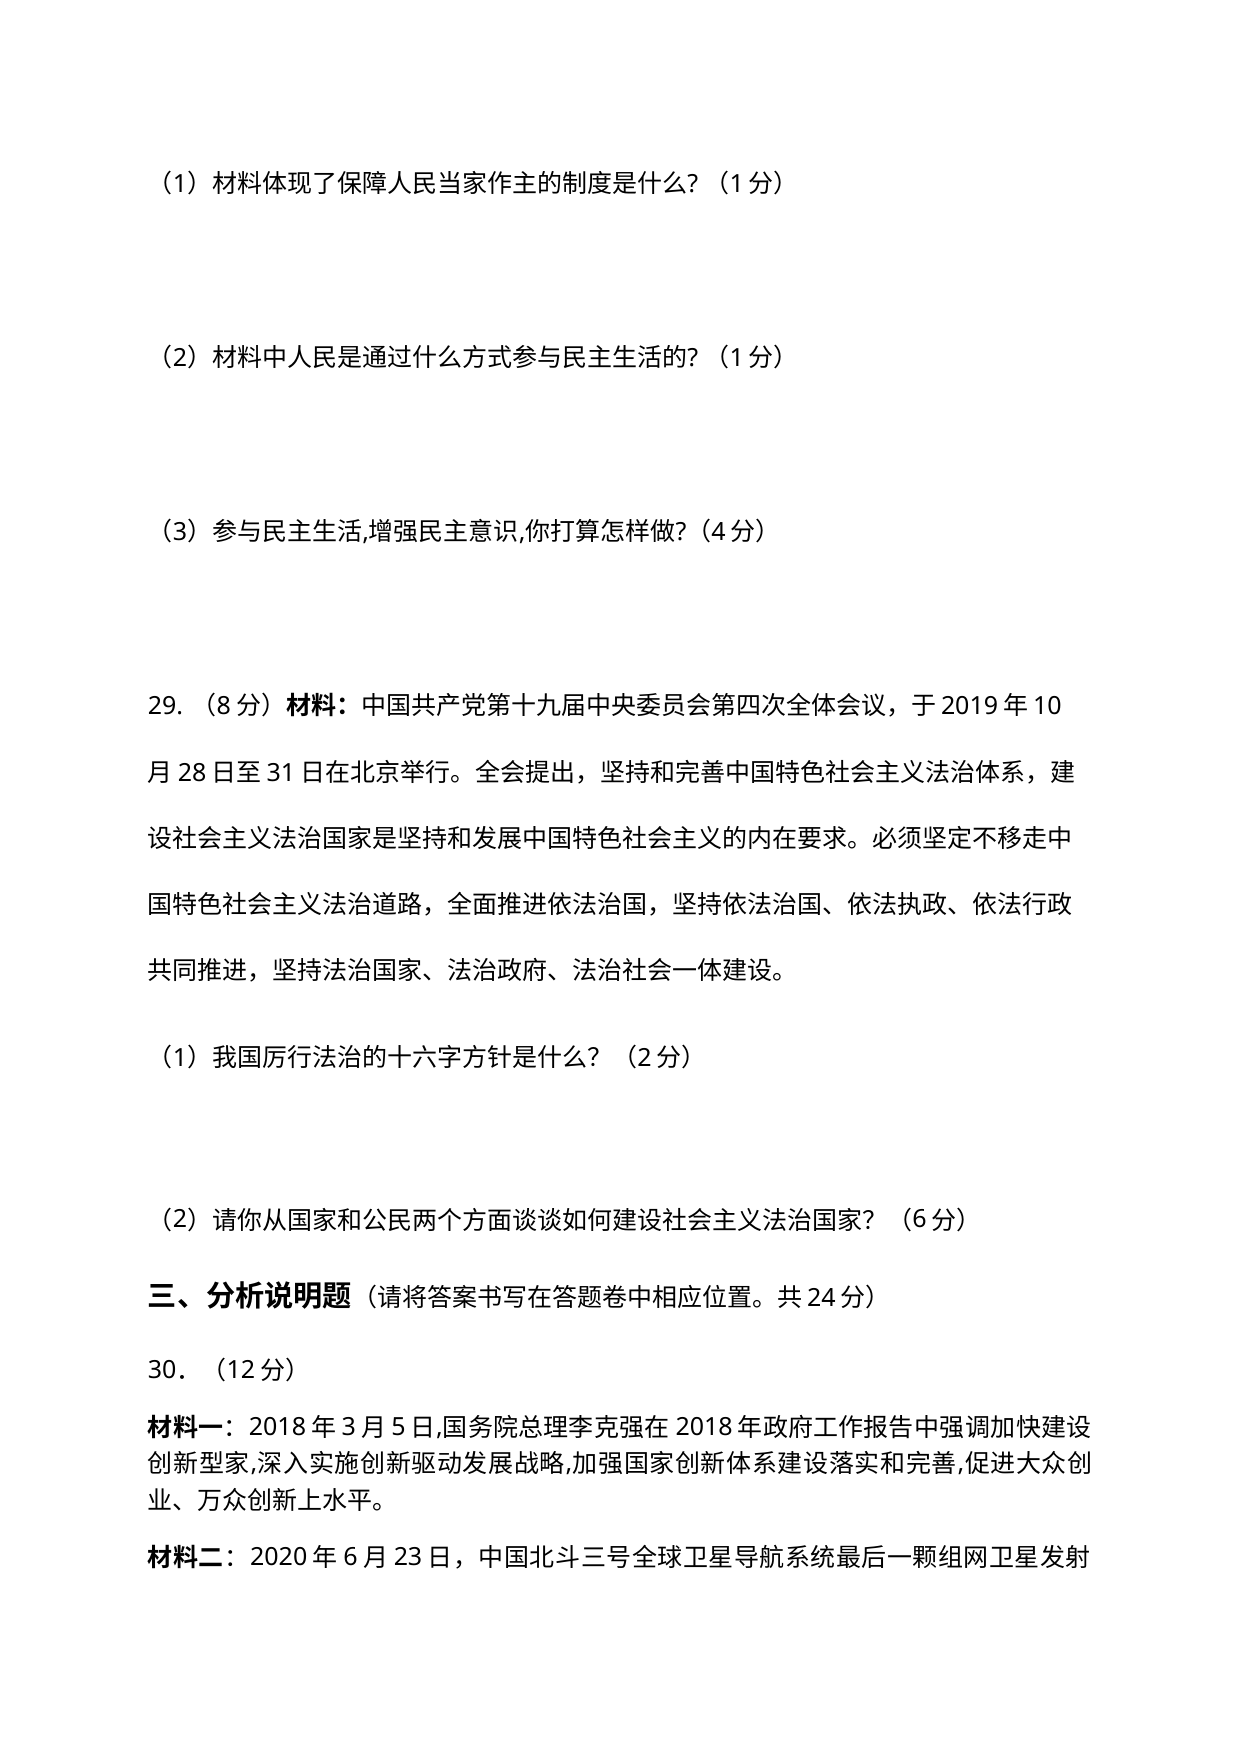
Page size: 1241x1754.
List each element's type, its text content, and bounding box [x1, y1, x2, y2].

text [139, 1534, 1101, 1576]
text （2）材料中人民是通过什么方式参与民主生活的? （1分） [148, 322, 1092, 389]
list （8分）材料：中国共产党第十九届中央委员会第四次全体会议，于2019年10月28日至31日在北京举行。全会提出，坚持和完善中国特色社会主义法治体系，建设社会主义法治国家是坚持和发展中国特色社会主义的内在要求。必须坚定不移走中国特色社会主义法治道路，全面推进依法治国，坚持依法治国、依法执政、依法行政共同推进，坚持法治国家、法治政府、法治社会一体建设。 [148, 671, 1082, 1002]
text 材料一：2018年3月5日,国务院总理李克强在2018年政府工作报告中强调加快建设创新型家,深入实施创新驱动发展战略,加强国家创新体系建设落实和完善,促进大众创业、万众创新上水平。 [139, 1404, 1101, 1516]
text 30．（12分） [139, 1349, 1101, 1387]
list （1）我国厉行法治的十六字方针是什么？（2分） [148, 1023, 1082, 1089]
list 参与民主生活,增强民主意识,你打算怎样做?（4分） [148, 497, 1092, 563]
list 请你从国家和公民两个方面谈谈如何建设社会主义法治国家？（6分） [139, 1198, 1101, 1238]
text （1）材料体现了保障人民当家作主的制度是什么? （1分） [148, 148, 1092, 214]
text 三、分析说明题（请将答案书写在答题卷中相应位置。共24分） [148, 1260, 1092, 1327]
